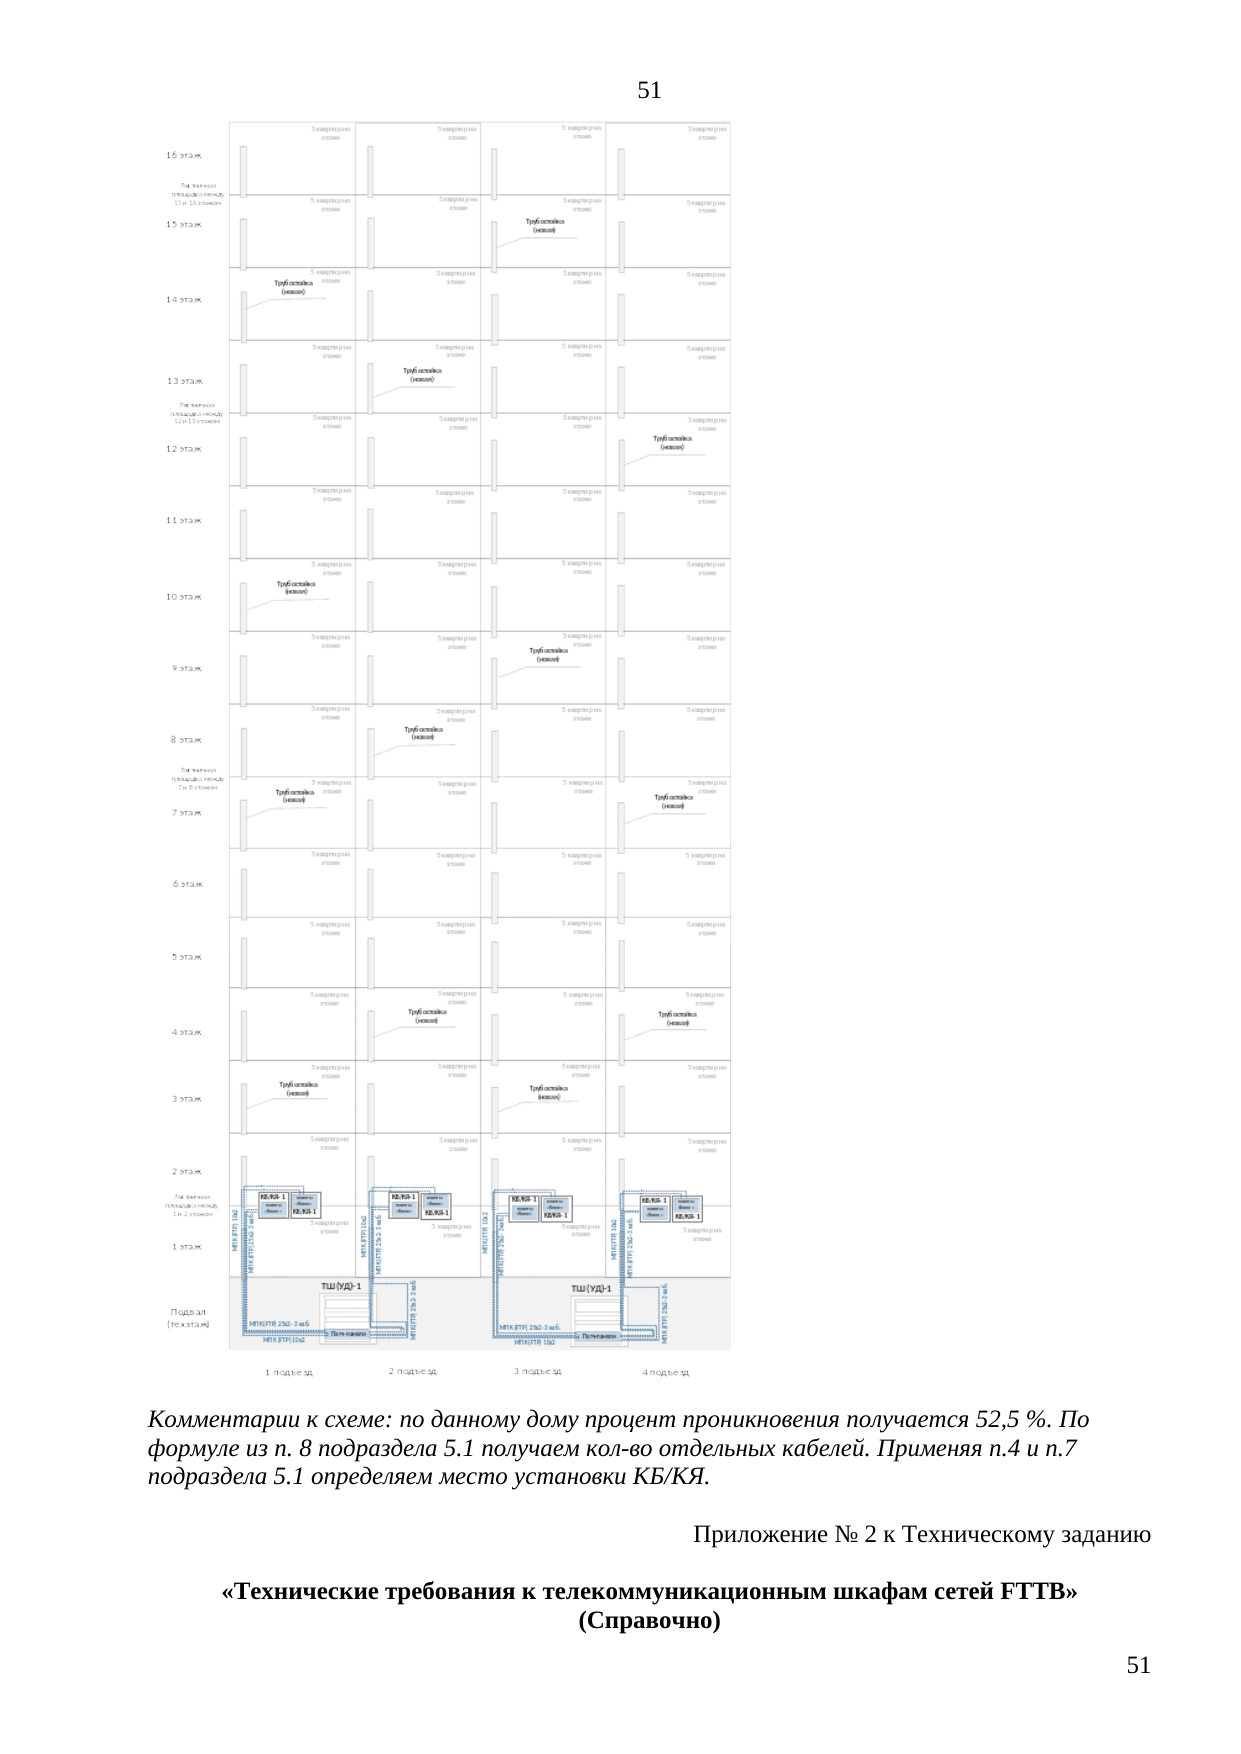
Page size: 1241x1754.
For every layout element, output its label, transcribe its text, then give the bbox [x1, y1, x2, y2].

text (Справочно) [148, 1605, 1152, 1634]
text «Технические требования к телекоммуникационным шкафам сетей FTTB» [148, 1576, 1152, 1605]
text Приложение № 2 к Техническому заданию [148, 1519, 1152, 1548]
text Комментарии к схеме: по данному дому процент проникновения получается 52,5 %. По формуле из п. 8 подраздела 5.1 получаем кол-во отдельных кабелей. Применяя п.4 и п.7 подраздела 5.1 определяем место установки КБ/КЯ. [148, 1404, 1152, 1490]
